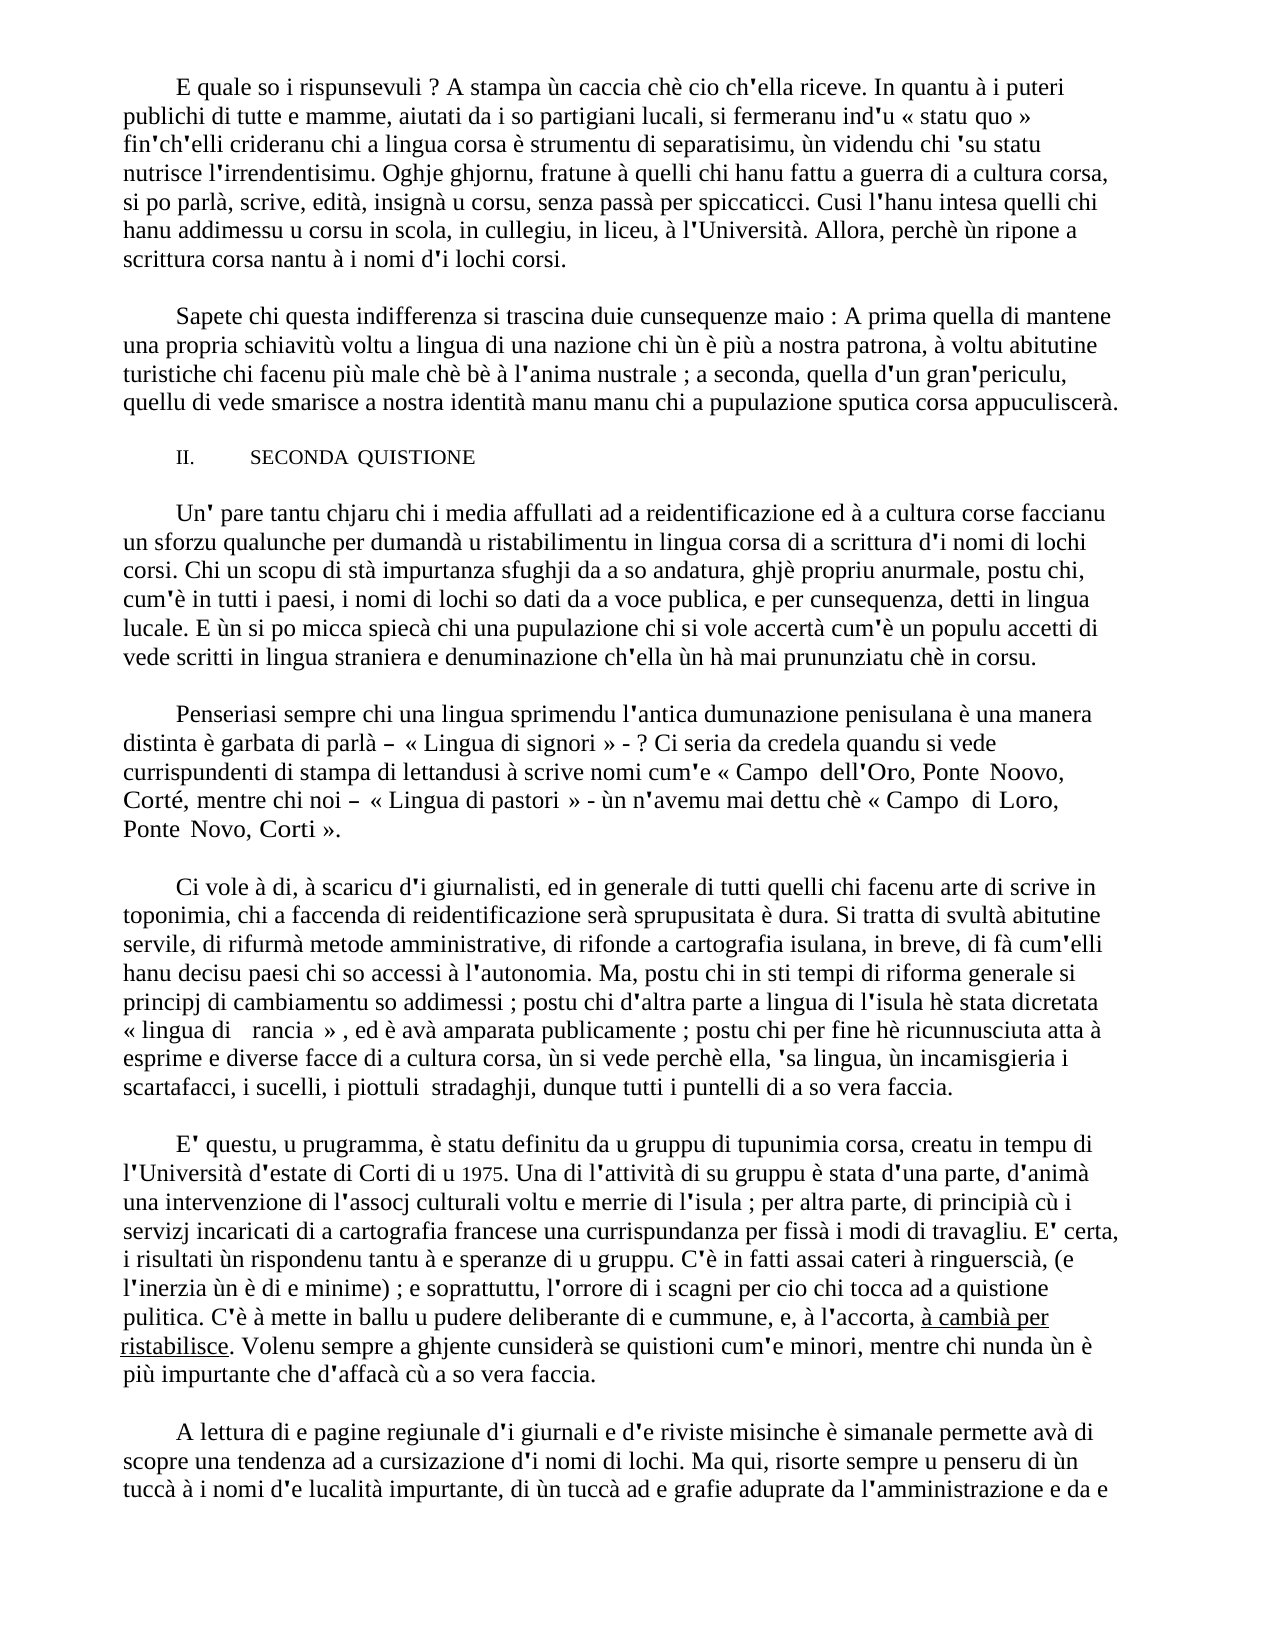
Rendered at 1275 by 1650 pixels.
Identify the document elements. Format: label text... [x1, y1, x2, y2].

text II. SECONDA QUISTIONE [176, 445, 1129, 469]
text Sapete chi questa indifferenza si trascina duie cunsequenze maio : A prima quella di mantene una propria schiavitù voltu a lingua di una nazione chi ùn è più a nostra patrona, à voltu abitutine turistiche chi facenu più male chè bè à l'anima nustrale ; a seconda, quella d'un gran'periculu, quellu di vede smarisce a nostra identità manu manu chi a pupulazione sputica corsa appuculiscerà. [123, 301, 1122, 416]
text Ci vole à di, à scaricu d'i giurnalisti, ed in generale di tutti quelli chi facenu arte di scrive in toponimia, chi a faccenda di reidentificazione serà sprupusitata è dura. Si tratta di svultà abitutine servile, di rifurmà metode amministrative, di rifonde a cartografia isulana, in breve, di fà cum'elli hanu decisu paesi chi so accessi à l'autonomia. Ma, postu chi in sti tempi di riforma generale si principj di cambiamentu so addimessi ; postu chi d'altra parte a lingua di l'isula hè stata dicretata [123, 872, 1105, 1015]
text « lingua di rancia » , ed è avà amparata publicamente ; postu chi per fine hè ricunnusciuta atta à esprime e diverse facce di a cultura corsa, ùn si vede perchè ella, 'sa lingua, ùn incamisgieria i scartafacci, i sucelli, i piottuli stradaghji, dunque tutti i puntelli di a so vera faccia. [123, 1015, 1107, 1101]
text E quale so i rispunsevuli ? A stampa ùn caccia chè cio ch'ella riceve. In quantu à i puteri publichi di tutte e mamme, aiutati da i so partigiani lucali, si fermeranu ind'u « statu quo » fin'ch'elli crideranu chi a lingua corsa è strumentu di separatisimu, ùn videndu chi 'su statu nutrisce l'irrendentisimu. Oghje ghjornu, fratune à quelli chi hanu fattu a guerra di a cultura corsa, si po parlà, scrive, edità, insignà u corsu, senza passà per spiccaticci. Cusi l'hanu intesa quelli chi hanu addimessu u corsu in scola, in cullegiu, in liceu, à l'Università. Allora, perchè ùn ripone a scrittura corsa nantu à i nomi d'i lochi corsi. [123, 73, 1112, 272]
text più impurtante che d'affacà cù a so vera faccia. [123, 1359, 1129, 1388]
text Un' pare tantu chjaru chi i media affullati ad a reidentificazione ed à a cultura corse faccianu un sforzu qualunche per dumandà u ristabilimentu in lingua corsa di a scrittura d'i nomi di lochi corsi. Chi un scopu di stà impurtanza sfughji da a so andatura, ghjè propriu anurmale, postu chi, cum'è in tutti i paesi, i nomi di lochi so dati da a voce publica, e per cunsequenza, detti in lingua lucale. E ùn si po micca spiecà chi una pupulazione chi si vole accertà cum'è un populu accetti di vede scritti in lingua straniera e denuminazione ch'ella ùn hà mai prununziatu chè in corsu. [123, 498, 1109, 670]
text Penseriasi sempre chi una lingua sprimendu l'antica dumunazione penisulana è una manera distinta è garbata di parlà - « Lingua di signori » - ? Ci seria da credela quandu si vede currispundenti di stampa di lettandusi à scrive nomi cum'e « Campo dell'Oro, Ponte Noovo, Corté, mentre chi noi - « Lingua di pastori » - ùn n'avemu mai dettu chè « Campo di Loro, Ponte Novo, Corti ». [123, 699, 1096, 843]
text ristabilisce. Volenu sempre a ghjente cunsiderà se quistioni cum'e minori, mentre chi nunda ùn è [120, 1331, 1129, 1359]
text E' questu, u prugramma, è statu definitu da u gruppu di tupunimia corsa, creatu in tempu di l'Università d'estate di Corti di u 1975. Una di l'attività di su gruppu è stata d'una parte, d'animà una intervenzione di l'assocj culturali voltu e merrie di l'isula ; per altra parte, di principià cù i servizj incaricati di a cartografia francese una currispundanza per fissà i modi di travagliu. E' certa, i risultati ùn rispondenu tantu à e speranze di u gruppu. C'è in fatti assai cateri à ringuerscià, (e l'inerzia ùn è di e minime) ; e soprattuttu, l'orrore di i scagni per cio chi tocca ad a quistione pulitica. C'è à mette in ballu u pudere deliberante di e cummune, e, à l'accorta, à cambià per [123, 1129, 1123, 1331]
text A lettura di e pagine regiunale d'i giurnali e d'e riviste misinche è simanale permette avà di scopre una tendenza ad a cursizazione d'i nomi di lochi. Ma qui, risorte sempre u penseru di ùn tuccà à i nomi d'e lucalità impurtante, di ùn tuccà ad e grafie aduprate da l'amministrazione e da e [123, 1417, 1111, 1503]
